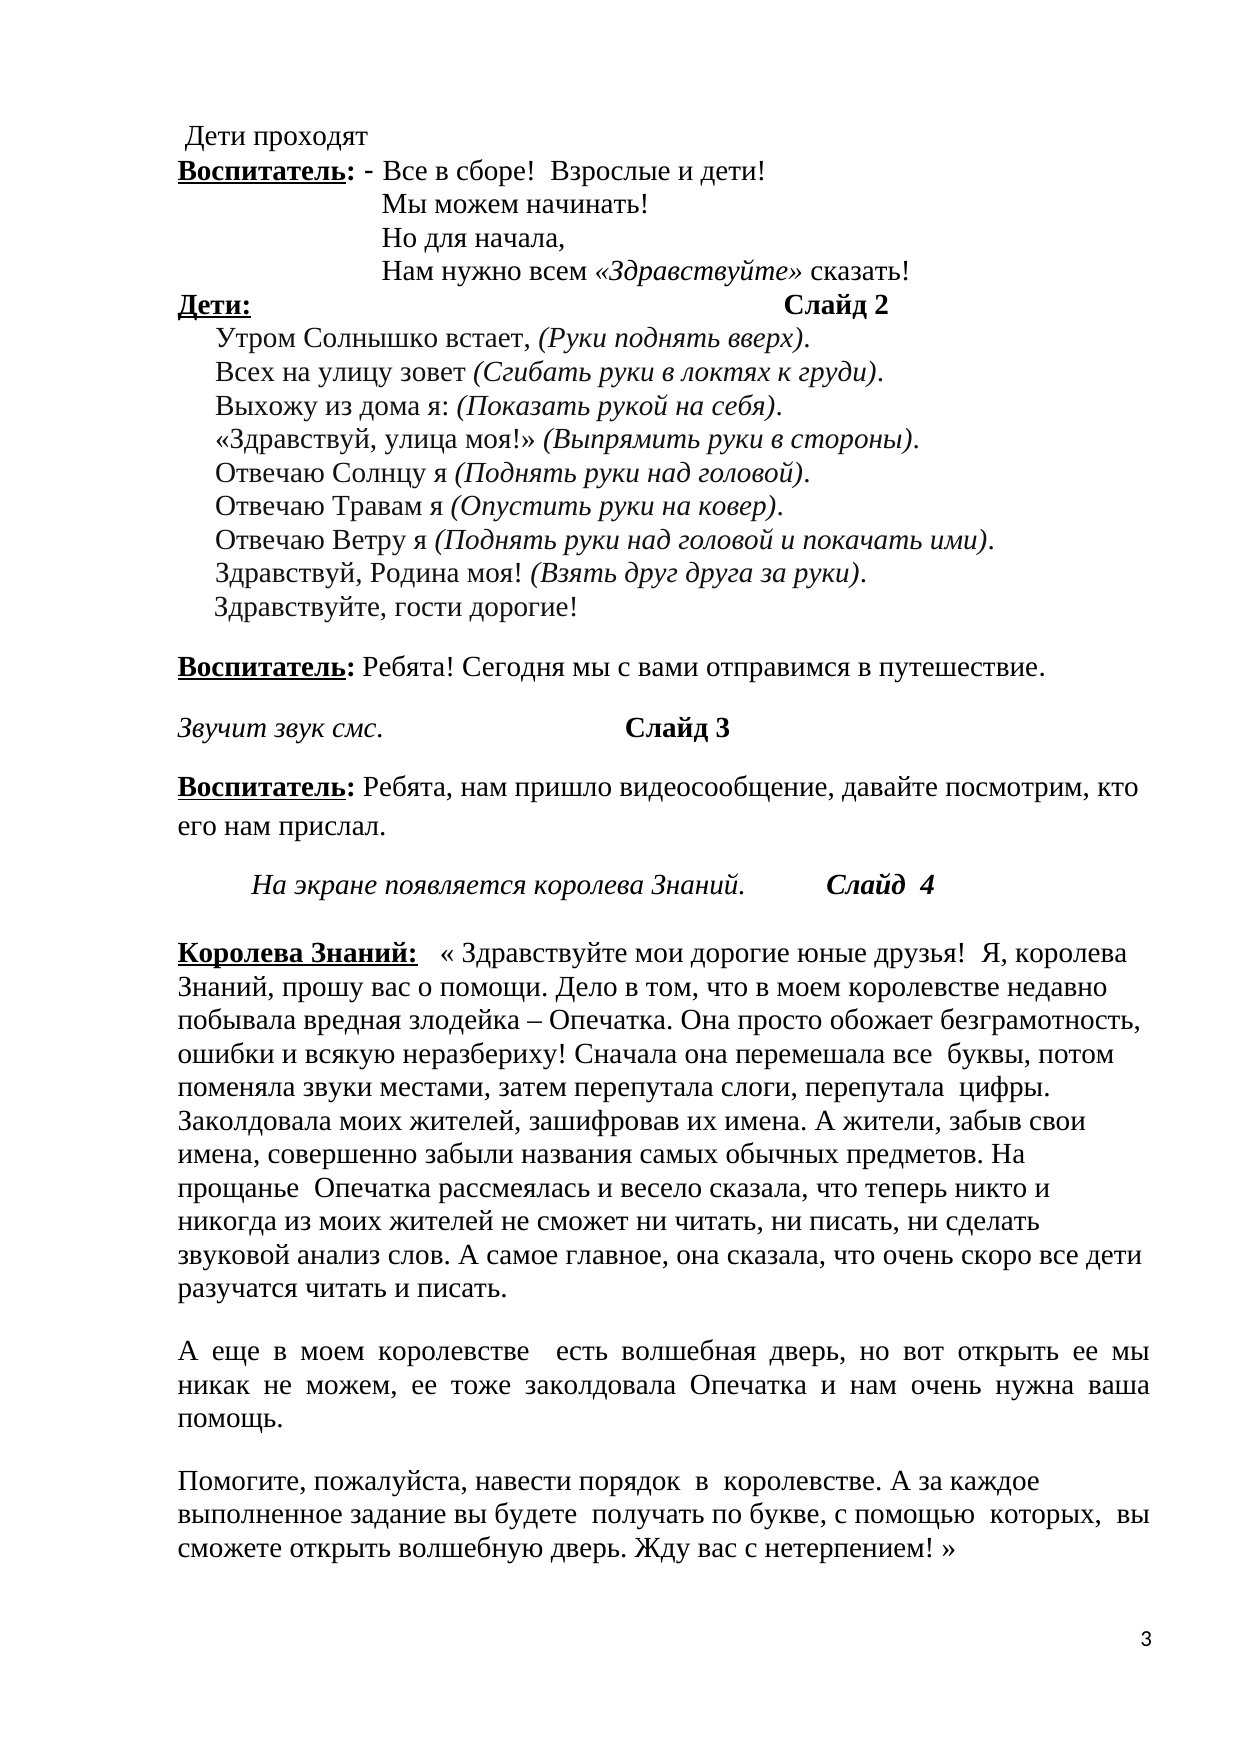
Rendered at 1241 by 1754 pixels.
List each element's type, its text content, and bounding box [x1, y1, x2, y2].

text Утром Солнышко встает, (Руки поднять вверх). [177, 321, 1152, 354]
text Воспитатель: Ребята! Сегодня мы с вами отправимся в путешествие. [177, 648, 1152, 684]
text На экране появляется королева Знаний. Слайд 4 [177, 867, 1152, 901]
text Воспитатель: Ребята, нам пришло видеосообщение, давайте посмотрим, кто его нам прислал. [177, 769, 1152, 842]
text А еще в моем королевстве есть волшебная дверь, но вот открыть ее мы никак не можем, ее тоже заколдовала Опечатка и нам очень нужна ваша помощь. [177, 1333, 1152, 1434]
text «Здравствуй, улица моя!» (Выпрямить руки в стороны). [177, 421, 1152, 455]
text Королева Знаний: « Здравствуйте мои дорогие юные друзья! Я, королева Знаний, прошу вас о помощи. Дело в том, что в моем королевстве недавно побывала вредная злодейка – Опечатка. Она просто обожает безграмотность, ошибки и всякую неразбериху! Сначала она перемешала все буквы, потом поменяла звуки местами, затем перепутала слоги, перепутала цифры. Заколдовала моих жителей, зашифровав их имена. А жители, забыв свои имена, совершенно забыли названия самых обычных предметов. На прощанье Опечатка рассмеялась и весело сказала, что теперь никто и никогда из моих жителей не сможет ни читать, ни писать, ни сделать звуковой анализ слов. А самое главное, она сказала, что очень скоро все дети разучатся читать и писать. [177, 935, 1152, 1304]
text Отвечаю Травам я (Опустить руки на ковер). [177, 488, 1152, 522]
text Помогите, пожалуйста, навести порядок в королевстве. А за каждое выполненное задание вы будете получать по букве, с помощью которых, вы сможете открыть волшебную дверь. Жду вас с нетерпением! » [177, 1463, 1152, 1564]
text Мы можем начинать! [177, 186, 1152, 220]
text Выхожу из дома я: (Показать рукой на себя). [177, 388, 1152, 421]
text Здравствуйте, гости дорогие! [177, 589, 1152, 622]
text Здравствуй, Родина моя! (Взять друг друга за руки). [177, 555, 1152, 589]
text Дети: Слайд 2 [177, 287, 1152, 321]
text Отвечаю Солнцу я (Поднять руки над головой). [177, 455, 1152, 488]
text Но для начала, [177, 220, 1152, 253]
text Дети проходят [177, 118, 1152, 152]
text Звучит звук смс. Слайд 3 [177, 710, 1152, 744]
text Нам нужно всем «Здравствуйте» сказать! [177, 253, 1152, 287]
text Всех на улицу зовет (Сгибать руки в локтях к груди). [177, 354, 1152, 388]
text Отвечаю Ветру я (Поднять руки над головой и покачать ими). [177, 522, 1152, 555]
text Воспитатель: - Все в сборе! Взрослые и дети! [177, 152, 1152, 186]
